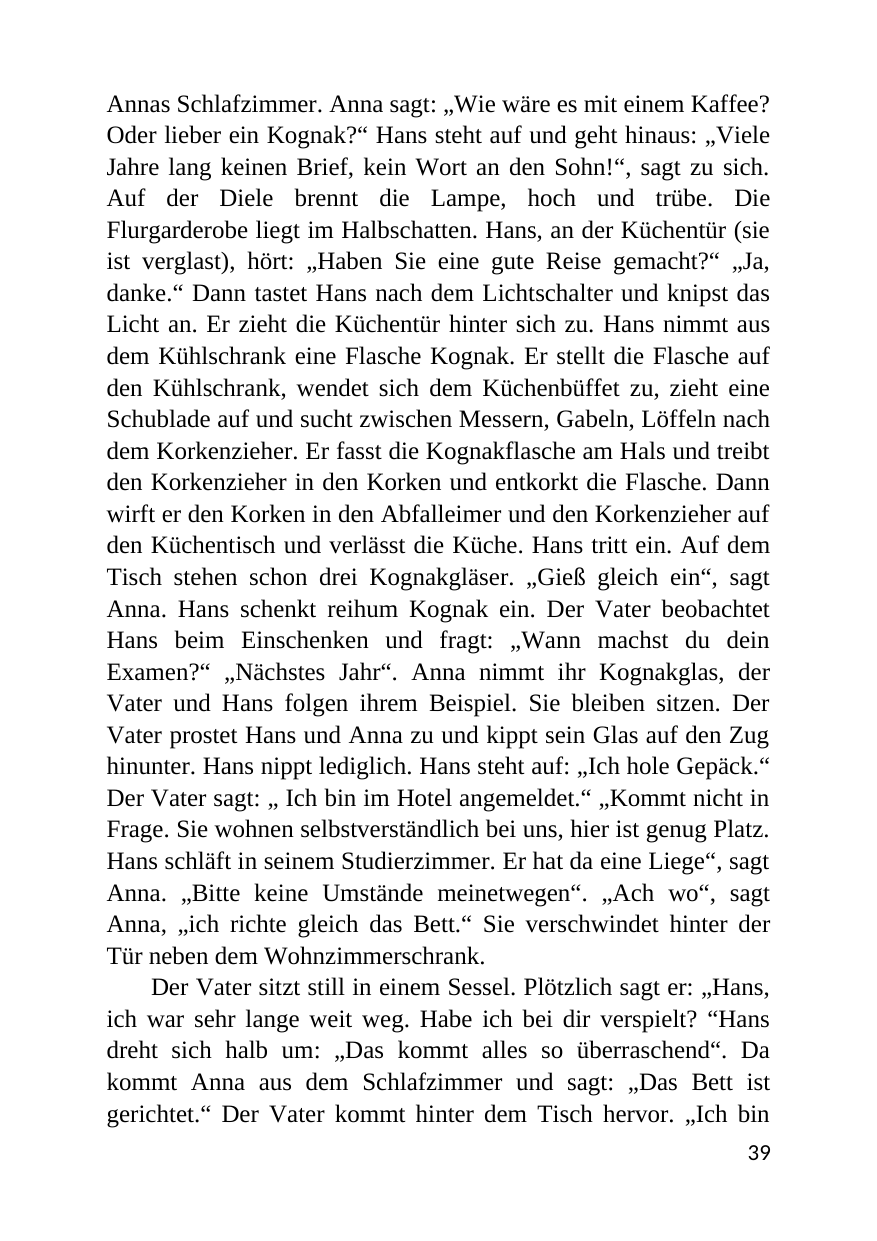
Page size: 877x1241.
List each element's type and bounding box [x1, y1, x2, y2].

text [106, 89, 771, 969]
text [106, 972, 771, 1127]
